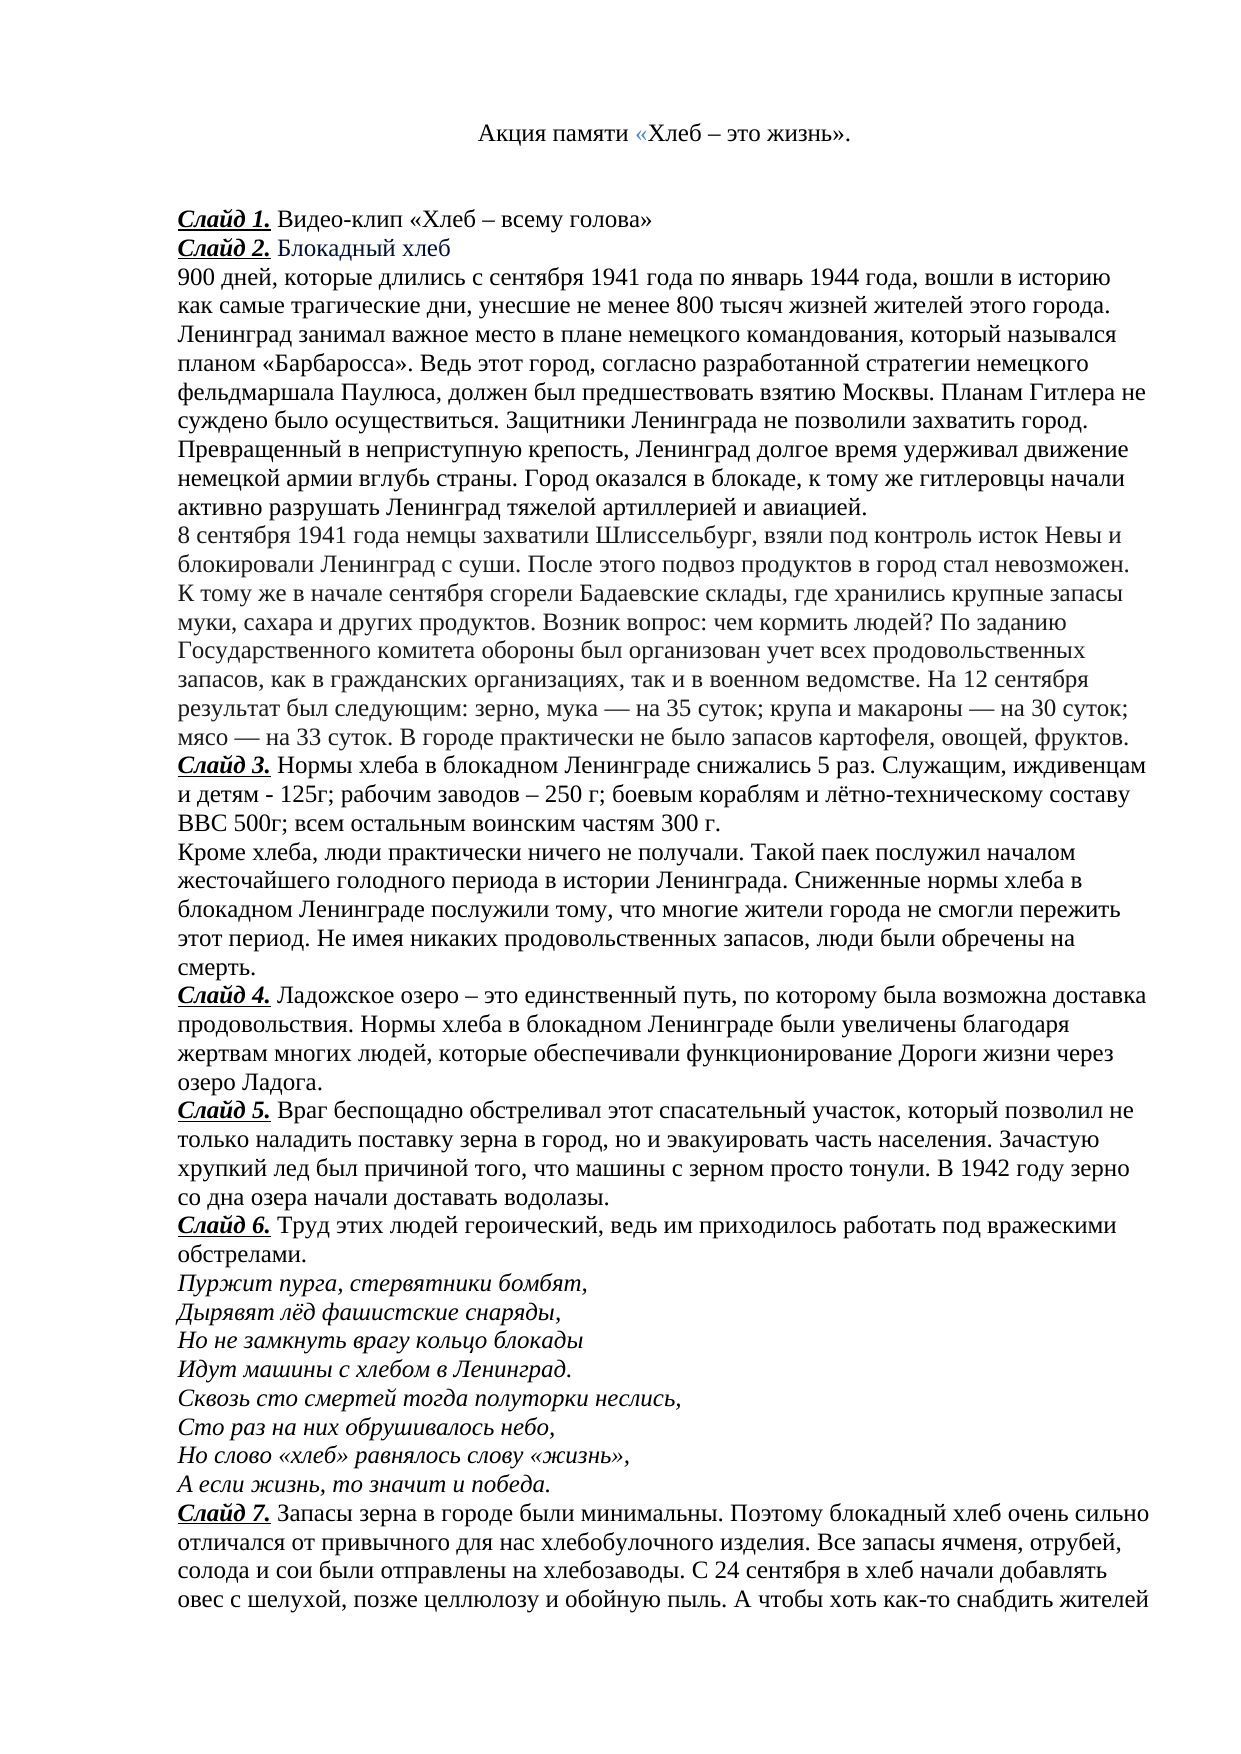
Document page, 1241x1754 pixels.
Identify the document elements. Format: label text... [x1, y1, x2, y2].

text 900 дней, которые длились с сентября 1941 года по январь 1944 года, вошли в историю как самые трагические дни, унесшие не менее 800 тысяч жизней жителей этого города. Ленинград занимал важное место в плане немецкого командования, который назывался планом «Барбаросса». Ведь этот город, согласно разработанной стратегии немецкого фельдмаршала Паулюса, должен был предшествовать взятию Москвы. Планам Гитлера не суждено было осуществиться. Защитники Ленинграда не позволили захватить город. Превращенный в неприступную крепость, Ленинград долгое время удерживал движение немецкой армии вглубь страны. Город оказался в блокаде, к тому же гитлеровцы начали активно разрушать Ленинград тяжелой артиллерией и авиацией. [177, 262, 1152, 521]
text Слайд 1. Видео-клип «Хлеб – всему голова» [177, 204, 1152, 233]
text Сквозь сто смертей тогда полуторки неслись, Сто раз на них обрушивалось небо, Но слово «хлеб» равнялось слову «жизнь», А если жизнь, то значит и победа. [177, 1383, 1152, 1498]
text Слайд 5. Враг беспощадно обстреливал этот спасательный участок, который позволил не только наладить поставку зерна в город, но и эвакуировать часть населения. Зачастую хрупкий лед был причиной того, что машины с зерном просто тонули. В 1942 году зерно со дна озера начали доставать водолазы. [177, 1096, 1152, 1211]
text Кроме хлеба, люди практически ничего не получали. Такой паек послужил началом жесточайшего голодного периода в истории Ленинграда. Сниженные нормы хлеба в блокадном Ленинграде послужили тому, что многие жители города не смогли пережить этот период. Не имея никаких продовольственных запасов, люди были обречены на смерть. [177, 837, 1152, 981]
text Слайд 4. Ладожское озеро – это единственный путь, по которому была возможна доставка продовольствия. Нормы хлеба в блокадном Ленинграде были увеличены благодаря жертвам многих людей, которые обеспечивали функционирование Дороги жизни через озеро Ладога. [177, 981, 1152, 1096]
text Слайд 6. Труд этих людей героический, ведь им приходилось работать под вражескими обстрелами. [177, 1211, 1152, 1268]
text Слайд 3. Нормы хлеба в блокадном Ленинграде снижались 5 раз. Служащим, иждивенцам и детям - 125г; рабочим заводов – 250 г; боевым кораблям и лётно-техническому составу ВВС 500г; всем остальным воинским частям 300 г. [177, 751, 1152, 837]
text 8 сентября 1941 года немцы захватили Шлиссельбург, взяли под контроль исток Невы и блокировали Ленинград с суши. После этого подвоз продуктов в город стал невозможен. К тому же в начале сентября сгорели Бадаевские склады, где хранились крупные запасы муки, сахара и других продуктов. Возник вопрос: чем кормить людей? По заданию Государственного комитета обороны был организован учет всех продовольственных запасов, как в гражданских организациях, так и в военном ведомстве. На 12 сентября результат был следующим: зерно, мука — на 35 суток; крупа и макароны — на 30 суток; мясо — на 33 суток. В городе практически не было запасов картофеля, овощей, фруктов. [177, 521, 1152, 751]
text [177, 1498, 1152, 1613]
text Слайд 2. Блокадный хлеб [177, 233, 1152, 262]
text Пуржит пурга, стервятники бомбят, Дырявят лёд фашистские снаряды, Но не замкнуть врагу кольцо блокады Идут машины с хлебом в Ленинград. [177, 1268, 1152, 1383]
text Акция памяти «Хлеб – это жизнь». [177, 118, 1152, 147]
